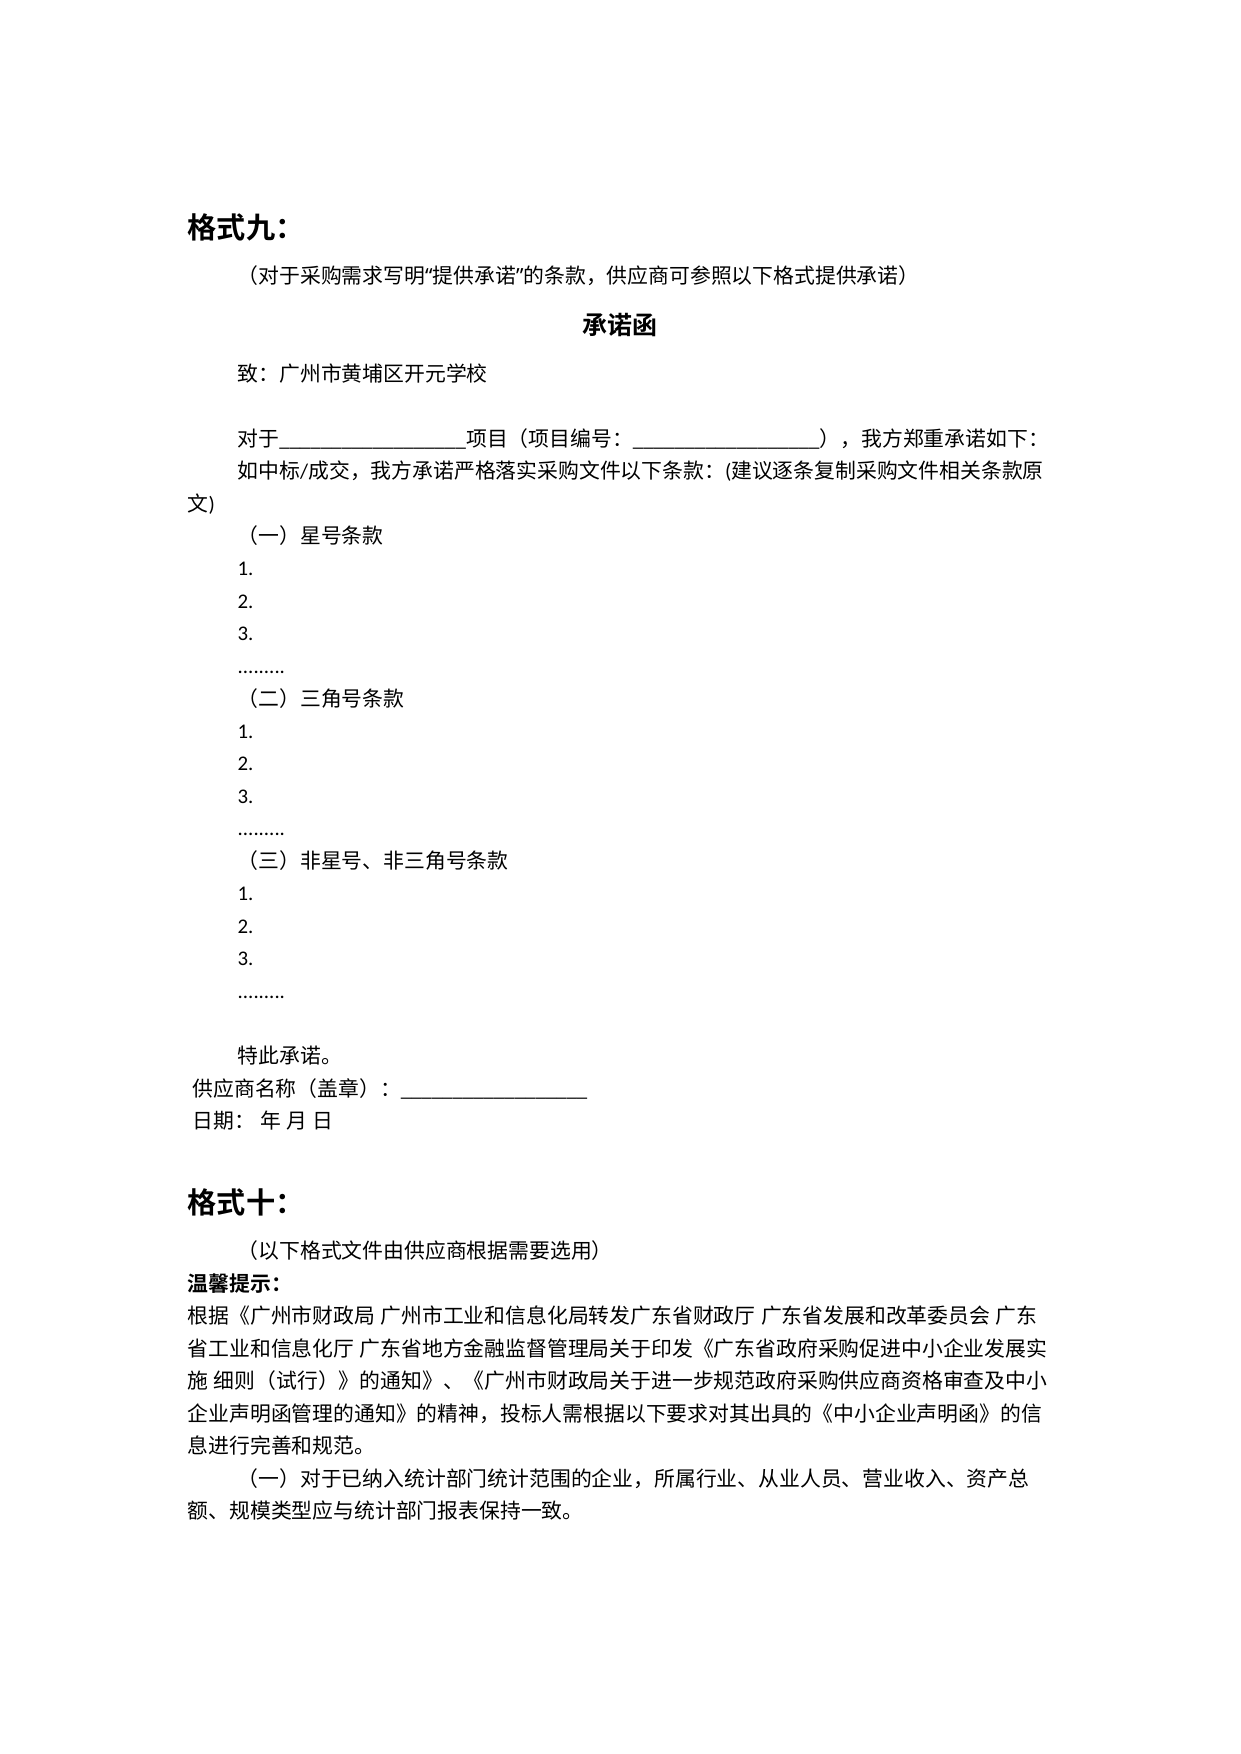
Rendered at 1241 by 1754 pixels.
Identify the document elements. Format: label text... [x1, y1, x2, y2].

text （三）非星号、非三角号条款 [187, 844, 1053, 877]
text （对于采购需求写明“提供承诺”的条款，供应商可参照以下格式提供承诺） [187, 259, 1053, 292]
text 格式十： [187, 1169, 1053, 1234]
text 格式九： [187, 194, 1053, 259]
text 特此承诺。 [187, 1039, 1053, 1072]
text （一）星号条款 [187, 519, 1053, 552]
text 2. [187, 584, 1053, 617]
text 日期： 年 月 日 [187, 1104, 1053, 1137]
text 温馨提示： [187, 1267, 1053, 1299]
text （以下格式文件由供应商根据需要选用） [187, 1234, 1053, 1267]
text 1. [187, 877, 1053, 909]
text 1. [187, 714, 1053, 747]
text 3. [187, 942, 1053, 974]
text 2. [187, 747, 1053, 779]
text 1. [187, 552, 1053, 584]
text 致：广州市黄埔区开元学校 [187, 357, 1053, 422]
text 供应商名称（盖章）：__________________ [187, 1072, 1053, 1104]
text （一）对于已纳入统计部门统计范围的企业，所属行业、从业人员、营业收入、资产总额、规模类型应与统计部门报表保持一致。 [187, 1462, 1053, 1527]
text （二）三角号条款 [187, 682, 1053, 714]
text ......... [187, 974, 1053, 1039]
text 3. [187, 779, 1053, 812]
text ......... [187, 812, 1053, 844]
text 2. [187, 909, 1053, 942]
text ......... [187, 649, 1053, 682]
text 对于__________________项目（项目编号：__________________），我方郑重承诺如下： [187, 422, 1053, 454]
text 根据《广州市财政局 广州市工业和信息化局转发广东省财政厅 广东省发展和改革委员会 广东省工业和信息化厅 广东省地方金融监督管理局关于印发《广东省政府采购促进中小企业发展实施 细则（试行）》的通知》、《广州市财政局关于进一步规范政府采购供应商资格审查及中小企业声明函管理的通知》的精神，投标人需根据以下要求对其出具的《中小企业声明函》的信息进行完善和规范。 [187, 1299, 1053, 1462]
text 承诺函 [187, 292, 1053, 357]
text 3. [187, 617, 1053, 649]
text 如中标/成交，我方承诺严格落实采购文件以下条款：(建议逐条复制采购文件相关条款原文) [187, 454, 1053, 519]
